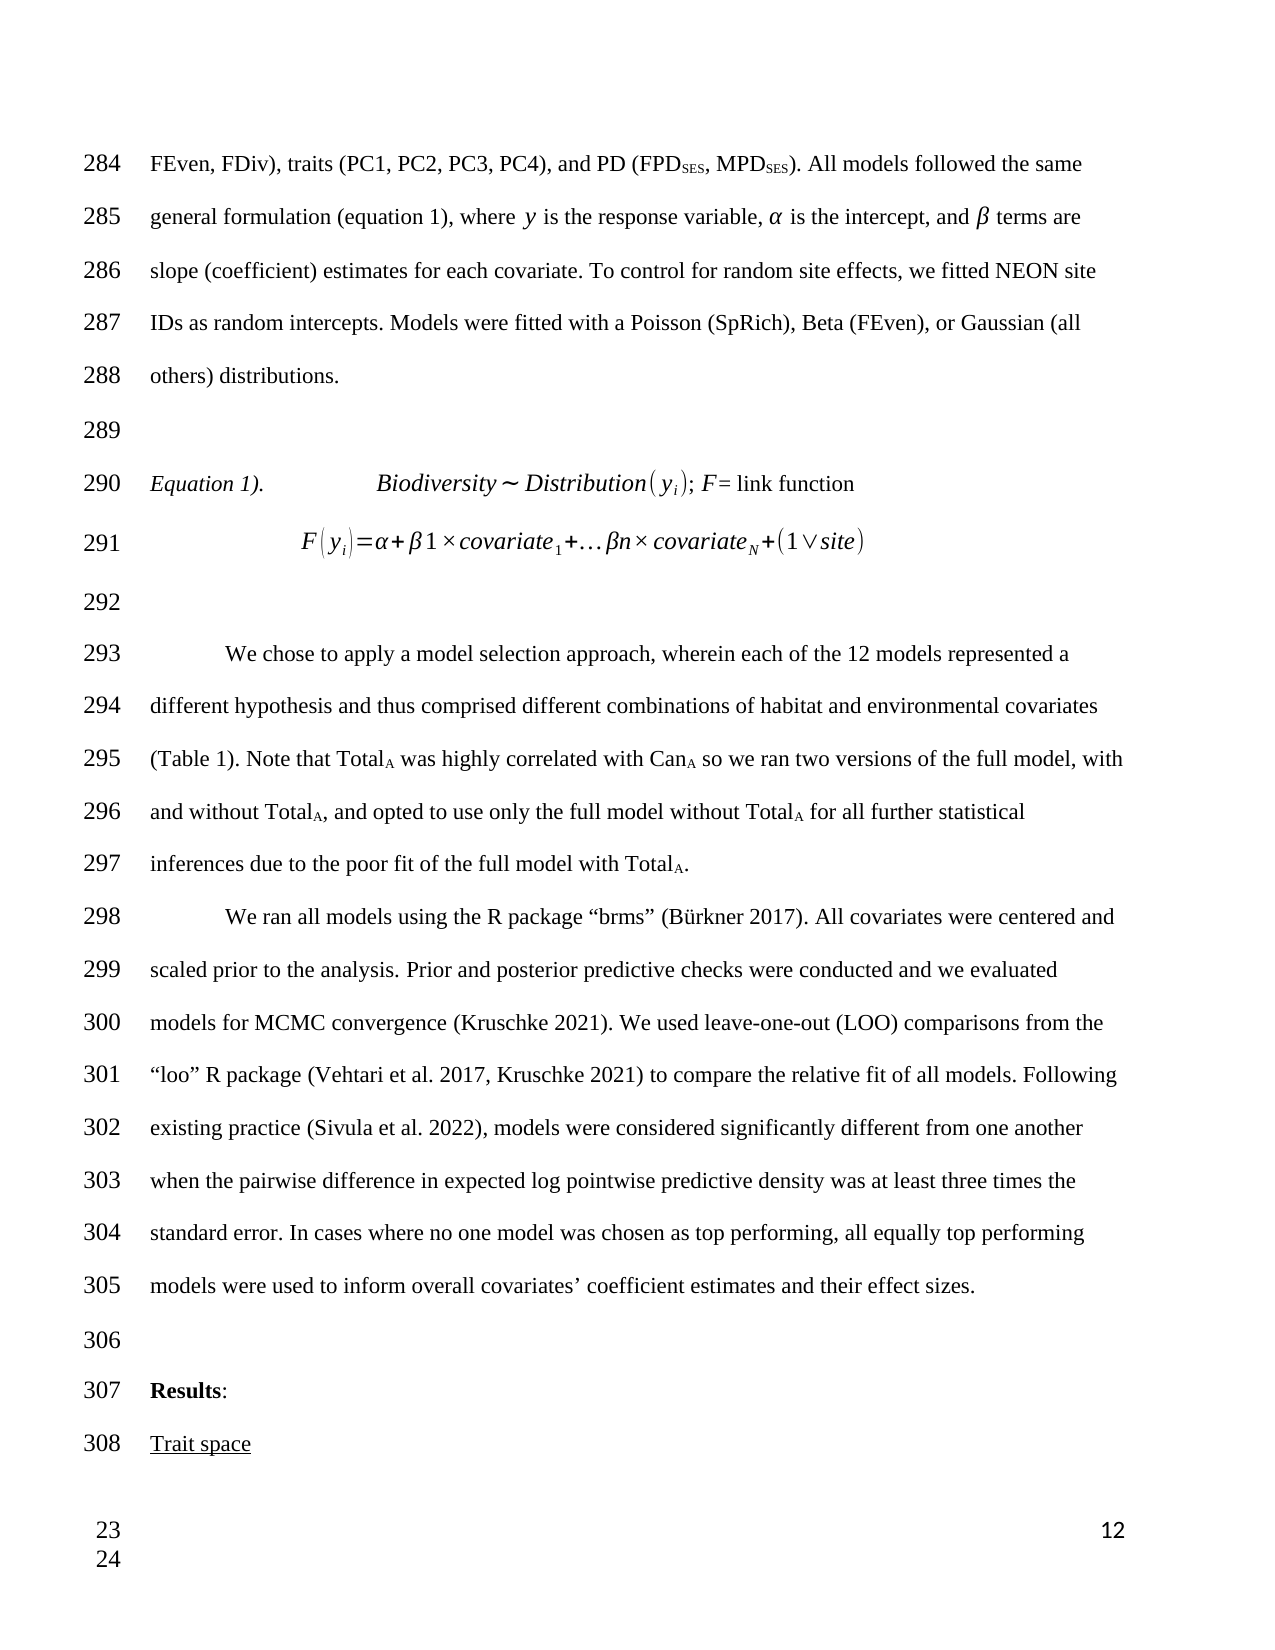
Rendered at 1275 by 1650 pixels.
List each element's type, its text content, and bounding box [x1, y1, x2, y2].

text We chose to apply a model selection approach, wherein each of the 12 models represented a different hypothesis and thus comprised different combinations of habitat and environmental covariates (Table 1). Note that TotalA was highly correlated with CanA so we ran two versions of the full model, with and without TotalA, and opted to use only the full model without TotalA for all further statistical inferences due to the poor fit of the full model with TotalA. [150, 639, 1125, 877]
text We ran all models using the R package “brms” (Bürkner 2017). All covariates were centered and scaled prior to the analysis. Prior and posterior predictive checks were conducted and we evaluated models for MCMC convergence (Kruschke 2021). We used leave-one-out (LOO) comparisons from the “loo” R package (Vehtari et al. 2017, Kruschke 2021) to compare the relative fit of all models. Following existing practice (Sivula et al. 2022), models were considered significantly different from one another when the pairwise difference in expected log pointwise predictive density was at least three times the standard error. In cases where no one model was chosen as top performing, all equally top performing models were used to inform overall covariates’ coefficient estimates and their effect sizes. [150, 903, 1125, 1298]
text Equation 1). ; = link function [150, 467, 1125, 499]
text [150, 150, 1125, 388]
text Trait space [150, 1430, 1125, 1457]
text Results: [150, 1377, 1125, 1404]
